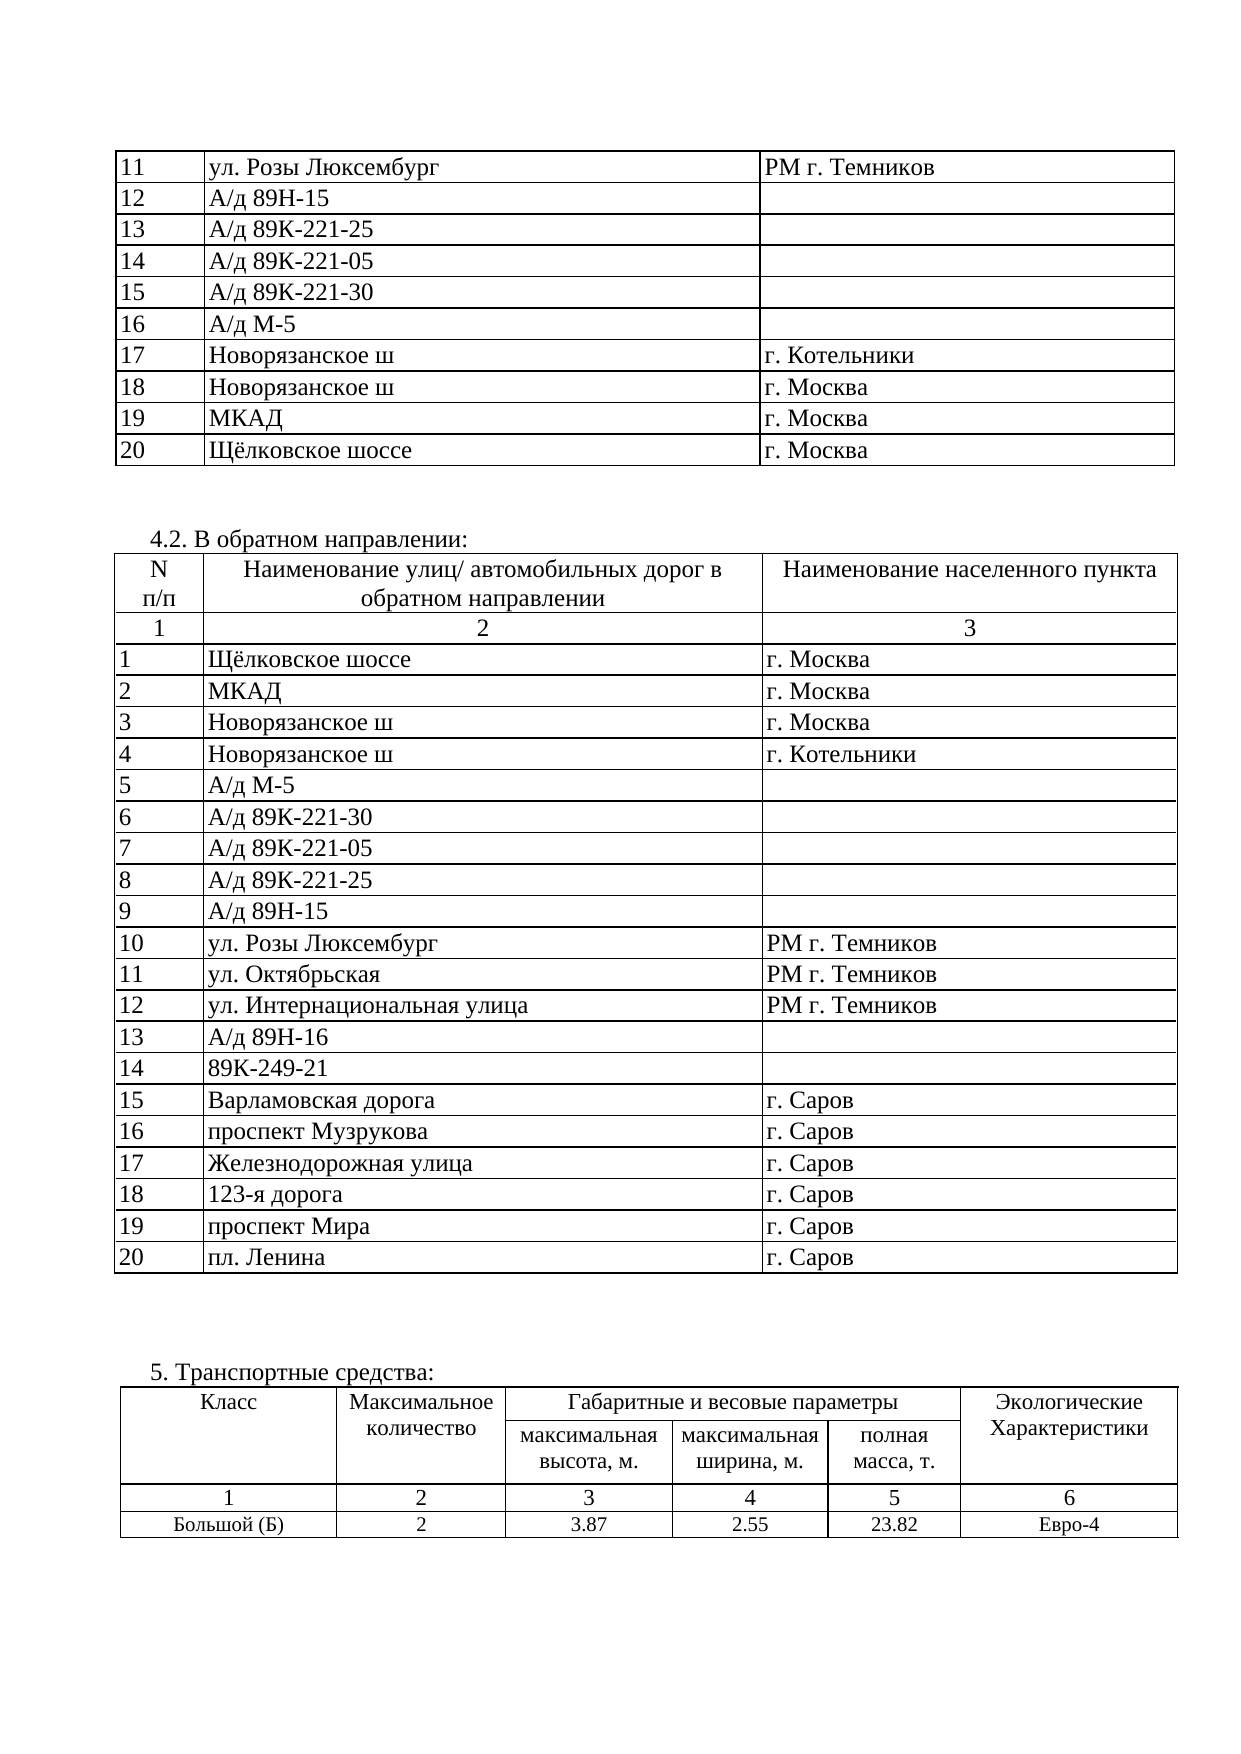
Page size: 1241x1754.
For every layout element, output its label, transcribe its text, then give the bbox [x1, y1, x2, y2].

table_cell Железнодорожная улица [204, 1148, 762, 1178]
table_cell 11 [117, 152, 204, 181]
table_cell 6 [115, 801, 203, 832]
table_header Габаритные и весовые параметры [506, 1388, 960, 1419]
table_cell 20 [115, 1242, 203, 1272]
table_cell г. Москва [763, 706, 1177, 737]
table_cell 2 [337, 1485, 505, 1511]
table_cell 19 [117, 403, 204, 433]
table_cell 1 [121, 1485, 336, 1511]
table_cell [761, 183, 1174, 213]
table_cell 18 [117, 372, 204, 402]
table_cell 2 [115, 675, 203, 706]
table_cell 10 [115, 927, 203, 957]
table_cell 23.82 [829, 1512, 960, 1536]
table_cell [761, 309, 1174, 339]
table_cell 3 [763, 611, 1177, 643]
table_cell 4 [673, 1485, 827, 1511]
table_cell 19 [115, 1210, 203, 1241]
table_cell 3 [115, 707, 203, 737]
table_cell [763, 1052, 1177, 1083]
table_cell г. Москва [763, 643, 1177, 674]
table_cell А/д 89К-221-25 [205, 215, 759, 244]
table_cell 89К-249-21 [204, 1053, 762, 1083]
table_cell максимальная высота, м. [506, 1421, 672, 1483]
table_cell 2 [204, 613, 762, 643]
table_cell Новорязанское ш [204, 707, 762, 737]
table_cell РМ г. Темников [763, 926, 1177, 957]
table_cell РМ г. Темников [763, 989, 1177, 1020]
table_cell 13 [117, 215, 204, 244]
table_cell 5 [829, 1485, 960, 1511]
table_cell А/д 89К-221-30 [205, 277, 759, 307]
table_cell Новорязанское ш [205, 340, 759, 370]
table_header Класс [121, 1388, 336, 1483]
table_cell г. Саров [763, 1115, 1177, 1146]
table_cell [763, 1020, 1177, 1052]
table_cell А/д 89К-221-25 [204, 865, 762, 894]
table_cell [763, 769, 1177, 800]
table_cell Щёлковское шоссе [204, 645, 762, 674]
table_cell 11 [115, 959, 203, 989]
table_cell [763, 863, 1177, 894]
table_cell г. Котельники [763, 737, 1177, 769]
table_header Наименование улиц/ автомобильных дорог в обратном направлении [204, 554, 762, 611]
table_cell А/д 89К-221-05 [204, 833, 762, 863]
table_cell А/д 89К-221-05 [205, 246, 759, 276]
table_cell 20 [117, 435, 204, 464]
table_cell Евро-4 [961, 1512, 1177, 1536]
table_cell [763, 895, 1177, 926]
table_cell ул. Интернациональная улица [204, 991, 762, 1020]
text 5. Транспортные средства: [150, 1357, 1090, 1386]
table_cell 12 [117, 183, 204, 213]
table_cell г. Саров [763, 1083, 1177, 1115]
table_cell МКАД [205, 403, 759, 433]
table_cell МКАД [204, 676, 762, 706]
table_cell 9 [115, 896, 203, 926]
table_cell Новорязанское ш [204, 739, 762, 769]
table_cell А/д М-5 [204, 770, 762, 800]
table_cell г. Москва [761, 372, 1174, 402]
table_cell г. Москва [761, 435, 1174, 464]
table_cell 1 [115, 644, 203, 674]
table_cell 18 [115, 1179, 203, 1209]
table_cell ул. Розы Люксембург [204, 928, 762, 957]
table_cell 16 [117, 309, 204, 339]
table_cell г. Саров [763, 1146, 1177, 1178]
table_cell г. Москва [763, 674, 1177, 706]
table_cell 14 [117, 246, 204, 276]
table_cell РМ г. Темников [761, 152, 1174, 181]
table_cell 13 [115, 1021, 203, 1052]
table_cell 2.55 [673, 1512, 827, 1536]
table_cell Новорязанское ш [205, 372, 759, 402]
table_cell [761, 277, 1174, 307]
table_header Экологические Характеристики [961, 1388, 1177, 1483]
table_cell 15 [117, 277, 204, 307]
table_cell 5 [115, 770, 203, 800]
table_cell РМ г. Темников [763, 958, 1177, 989]
table_cell 123-я дорога [204, 1179, 762, 1209]
table_header N п/п [115, 554, 203, 611]
table_cell 6 [961, 1485, 1177, 1511]
table_cell 8 [115, 864, 203, 894]
table_cell 17 [115, 1147, 203, 1178]
table_cell 14 [115, 1053, 203, 1083]
table_cell [761, 246, 1174, 276]
table_cell [763, 832, 1177, 863]
table_cell 3 [506, 1485, 672, 1511]
table_cell А/д 89Н-15 [205, 183, 759, 213]
table_cell максимальная ширина, м. [673, 1421, 827, 1483]
table_cell 15 [115, 1084, 203, 1115]
table_header Наименование населенного пункта [763, 554, 1177, 611]
table_cell 2 [337, 1512, 505, 1536]
table_cell 3.87 [506, 1512, 672, 1536]
text 4.2. В обратном направлении: [150, 524, 1090, 552]
table_header Максимальное количество [337, 1388, 505, 1483]
table_cell 12 [115, 990, 203, 1020]
table_cell Щёлковское шоссе [205, 435, 759, 464]
table_cell 16 [115, 1116, 203, 1146]
table_cell ул. Розы Люксембург [205, 152, 759, 181]
table_cell А/д 89К-221-30 [204, 802, 762, 832]
table_cell А/д М-5 [205, 309, 759, 339]
table_cell г. Котельники [761, 340, 1174, 370]
table_cell ул. Октябрьская [204, 959, 762, 989]
table_cell Большой (Б) [121, 1512, 336, 1536]
table_cell [763, 800, 1177, 832]
table_cell А/д 89Н-16 [204, 1022, 762, 1052]
table_cell 17 [117, 340, 204, 370]
table_cell 4 [115, 738, 203, 769]
table_cell полная масса, т. [829, 1421, 960, 1483]
table_cell г. Москва [761, 403, 1174, 433]
table_cell г. Саров [763, 1178, 1177, 1209]
table_cell 7 [115, 833, 203, 863]
table_cell Варламовская дорога [204, 1085, 762, 1115]
table_cell проспект Мира [204, 1211, 762, 1241]
table_cell проспект Музрукова [204, 1116, 762, 1146]
table_cell [761, 215, 1174, 244]
table_cell г. Саров [763, 1241, 1177, 1272]
table_cell 1 [115, 613, 203, 643]
table_cell А/д 89Н-15 [204, 896, 762, 926]
table_cell г. Саров [763, 1209, 1177, 1241]
table_cell пл. Ленина [204, 1242, 762, 1272]
